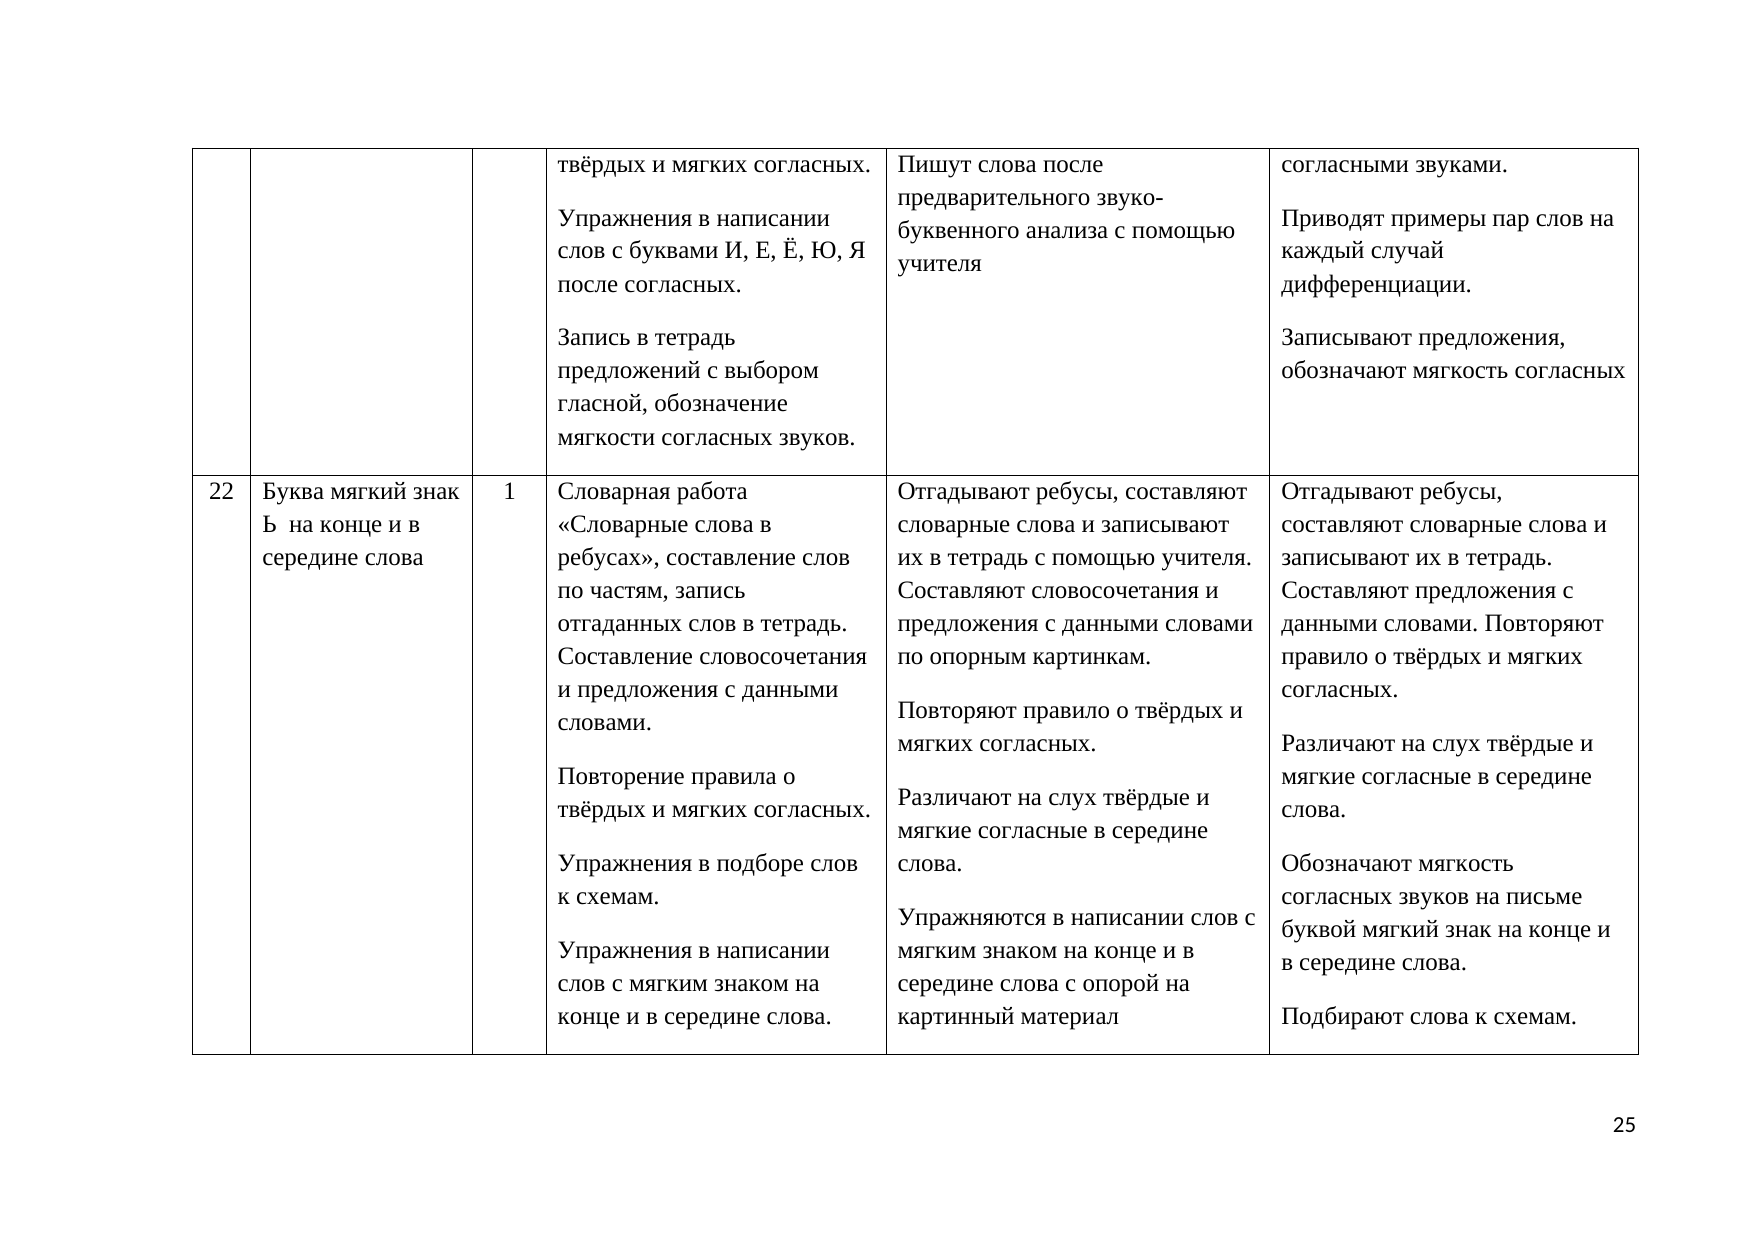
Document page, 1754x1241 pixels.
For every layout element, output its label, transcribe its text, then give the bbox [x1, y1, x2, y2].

table_cell 1 [473, 476, 546, 1054]
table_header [251, 149, 472, 475]
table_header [1270, 149, 1638, 475]
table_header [547, 149, 886, 475]
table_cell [251, 476, 472, 1054]
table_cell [887, 476, 1269, 1054]
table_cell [1270, 476, 1638, 1054]
table_cell 22 [193, 476, 250, 1054]
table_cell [547, 476, 886, 1054]
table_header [887, 149, 1269, 475]
table_header 21 [193, 149, 250, 475]
table_header 1 [473, 149, 546, 475]
